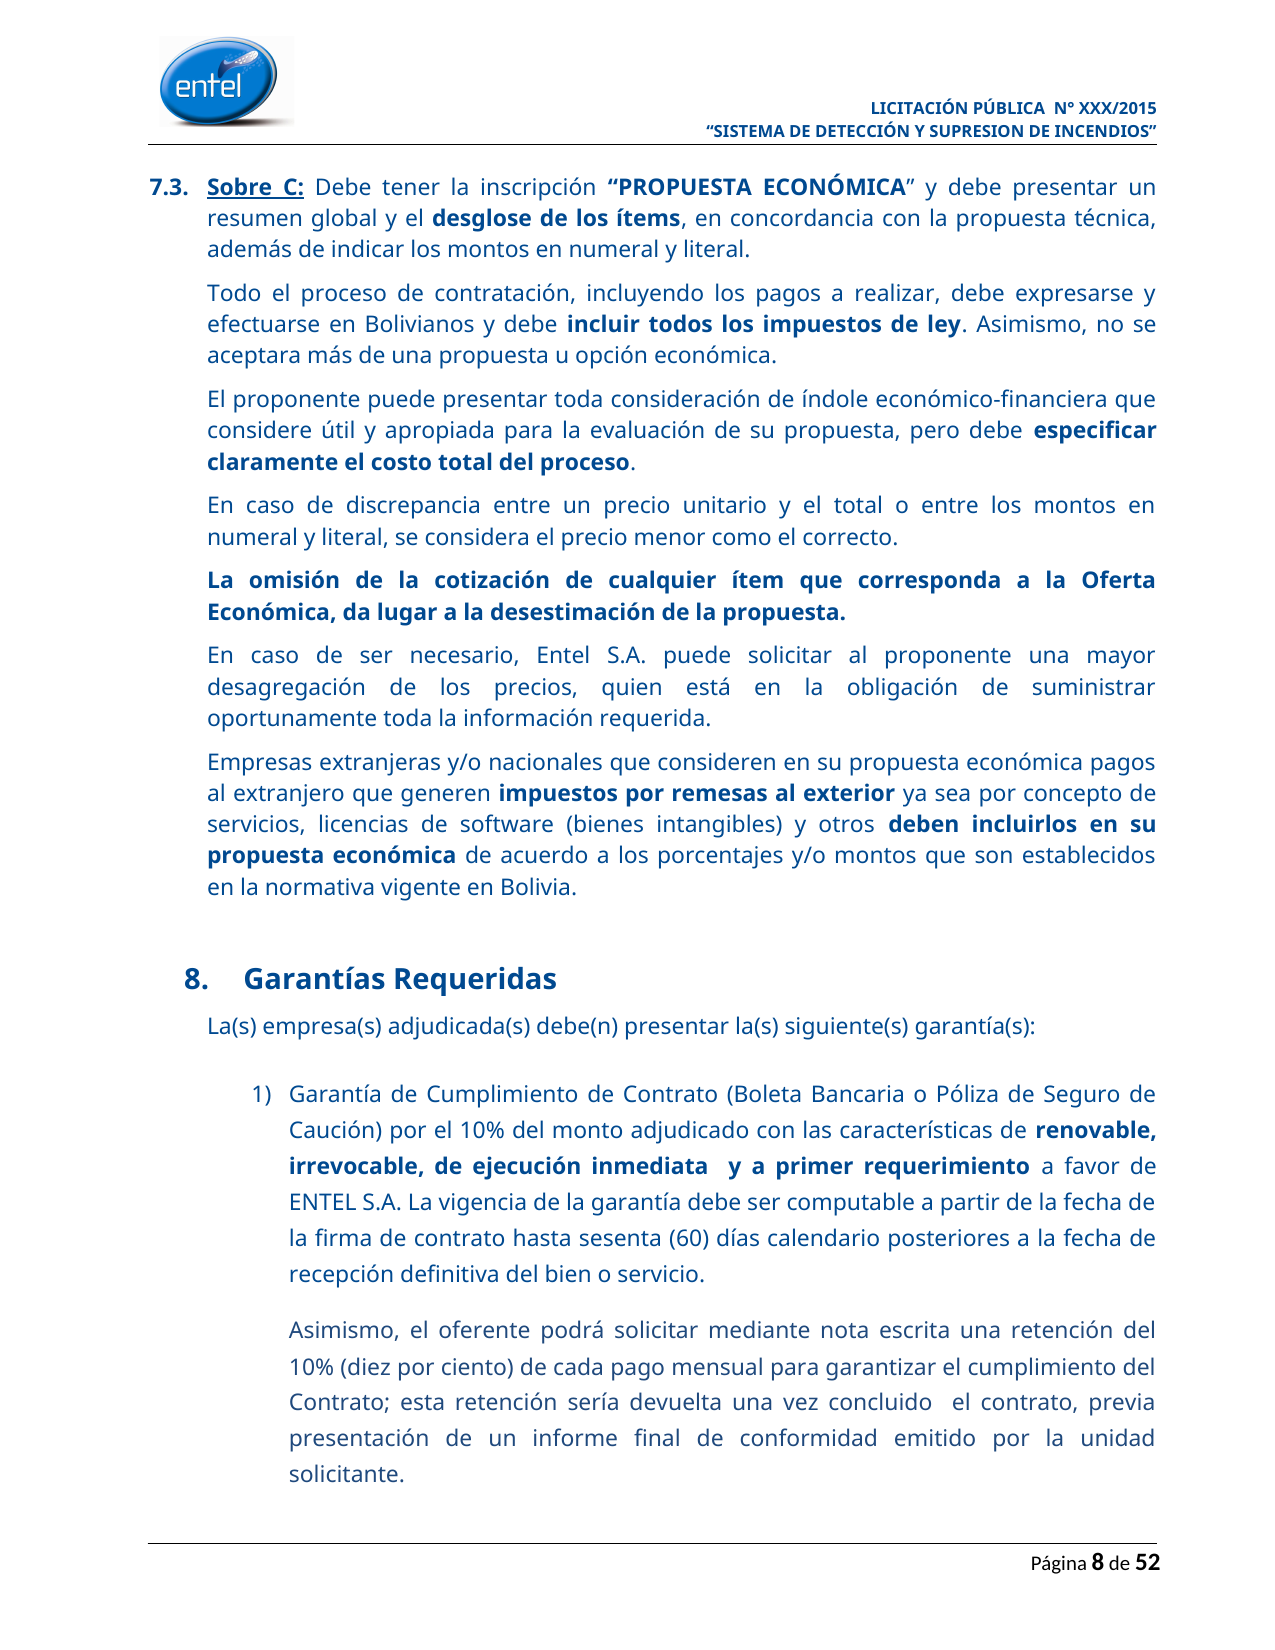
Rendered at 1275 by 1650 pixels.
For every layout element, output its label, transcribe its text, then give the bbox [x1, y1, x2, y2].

picture [159, 36, 295, 127]
text En caso de discrepancia entre un precio unitario y el total o entre los montos en numeral y literal, se considera el precio menor como el correcto. [207, 489, 1157, 552]
list Asimismo, el oferente podrá solicitar mediante nota escrita una retención del 10% (diez por ciento) de cada pago mensual para garantizar el cumplimiento del Contrato; esta retención sería devuelta una vez concluido el contrato, previa presentación de un informe final de conformidad emitido por la unidad solicitante. [289, 1314, 1157, 1489]
list Sobre C: Debe tener la inscripción “PROPUESTA ECONÓMICA” y debe presentar un resumen global y el desglose de los ítems, en concordancia con la propuesta técnica, además de indicar los montos en numeral y literal. [149, 171, 1157, 264]
text La(s) empresa(s) adjudicada(s) debe(n) presentar la(s) siguiente(s) garantía(s): [207, 1010, 1157, 1041]
list Garantía de Cumplimiento de Contrato (Boleta Bancaria o Póliza de Seguro de Caución) por el 10% del monto adjudicado con las características de renovable, irrevocable, de ejecución inmediata y a primer requerimiento a favor de ENTEL S.A. La vigencia de la garantía debe ser computable a partir de la fecha de la firma de contrato hasta sesenta (60) días calendario posteriores a la fecha de recepción definitiva del bien o servicio. [251, 1078, 1157, 1289]
text El proponente puede presentar toda consideración de índole económico-financiera que considere útil y apropiada para la evaluación de su propuesta, pero debe especificar claramente el costo total del proceso. [207, 383, 1157, 477]
text Empresas extranjeras y/o nacionales que consideren en su propuesta económica pagos al extranjero que generen impuestos por remesas al exterior ya sea por concepto de servicios, licencias de software (bienes intangibles) y otros deben incluirlos en su propuesta económica de acuerdo a los porcentajes y/o montos que son establecidos en la normativa vigente en Bolivia. [207, 746, 1157, 902]
list Garantías Requeridas [184, 958, 1157, 998]
text Todo el proceso de contratación, incluyendo los pagos a realizar, debe expresarse y efectuarse en Bolivianos y debe incluir todos los impuestos de ley. Asimismo, no se aceptara más de una propuesta u opción económica. [207, 277, 1157, 371]
text En caso de ser necesario, Entel S.A. puede solicitar al proponente una mayor desagregación de los precios, quien está en la obligación de suministrar oportunamente toda la información requerida. [207, 639, 1157, 733]
text La omisión de la cotización de cualquier ítem que corresponda a la Oferta Económica, da lugar a la desestimación de la propuesta. [207, 564, 1157, 627]
